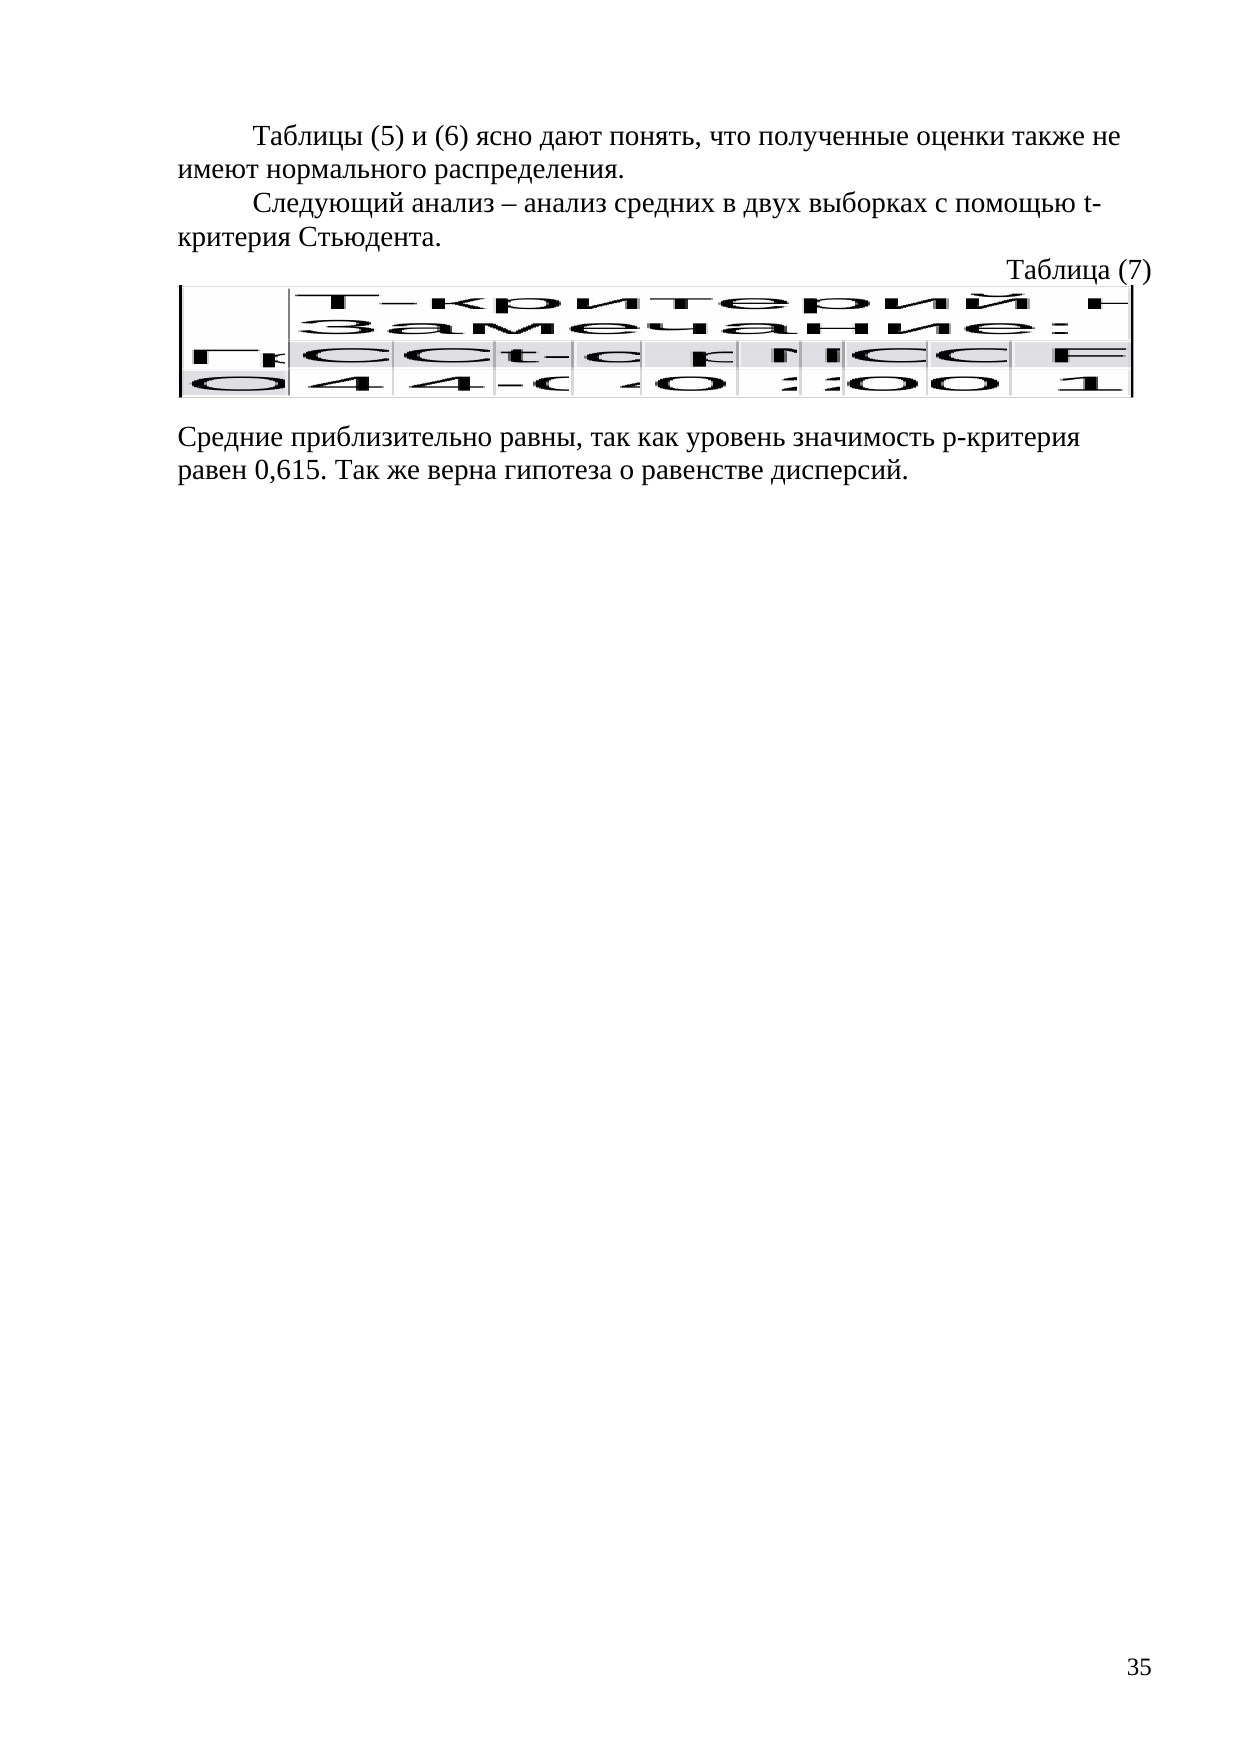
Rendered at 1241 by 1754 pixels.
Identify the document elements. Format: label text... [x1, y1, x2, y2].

text Таблицы (5) и (6) ясно дают понять, что полученные оценки также не имеют нормального распределения. [177, 118, 1152, 185]
text Средние приблизительно равны, так как уровень значимость р-критерия равен 0,615. Так же верна гипотеза о равенстве дисперсий. [177, 419, 1152, 486]
text Следующий анализ – анализ средних в двух выборках с помощью t-критерия Стьюдента. [177, 185, 1152, 252]
text Таблица (7) [177, 252, 1152, 286]
